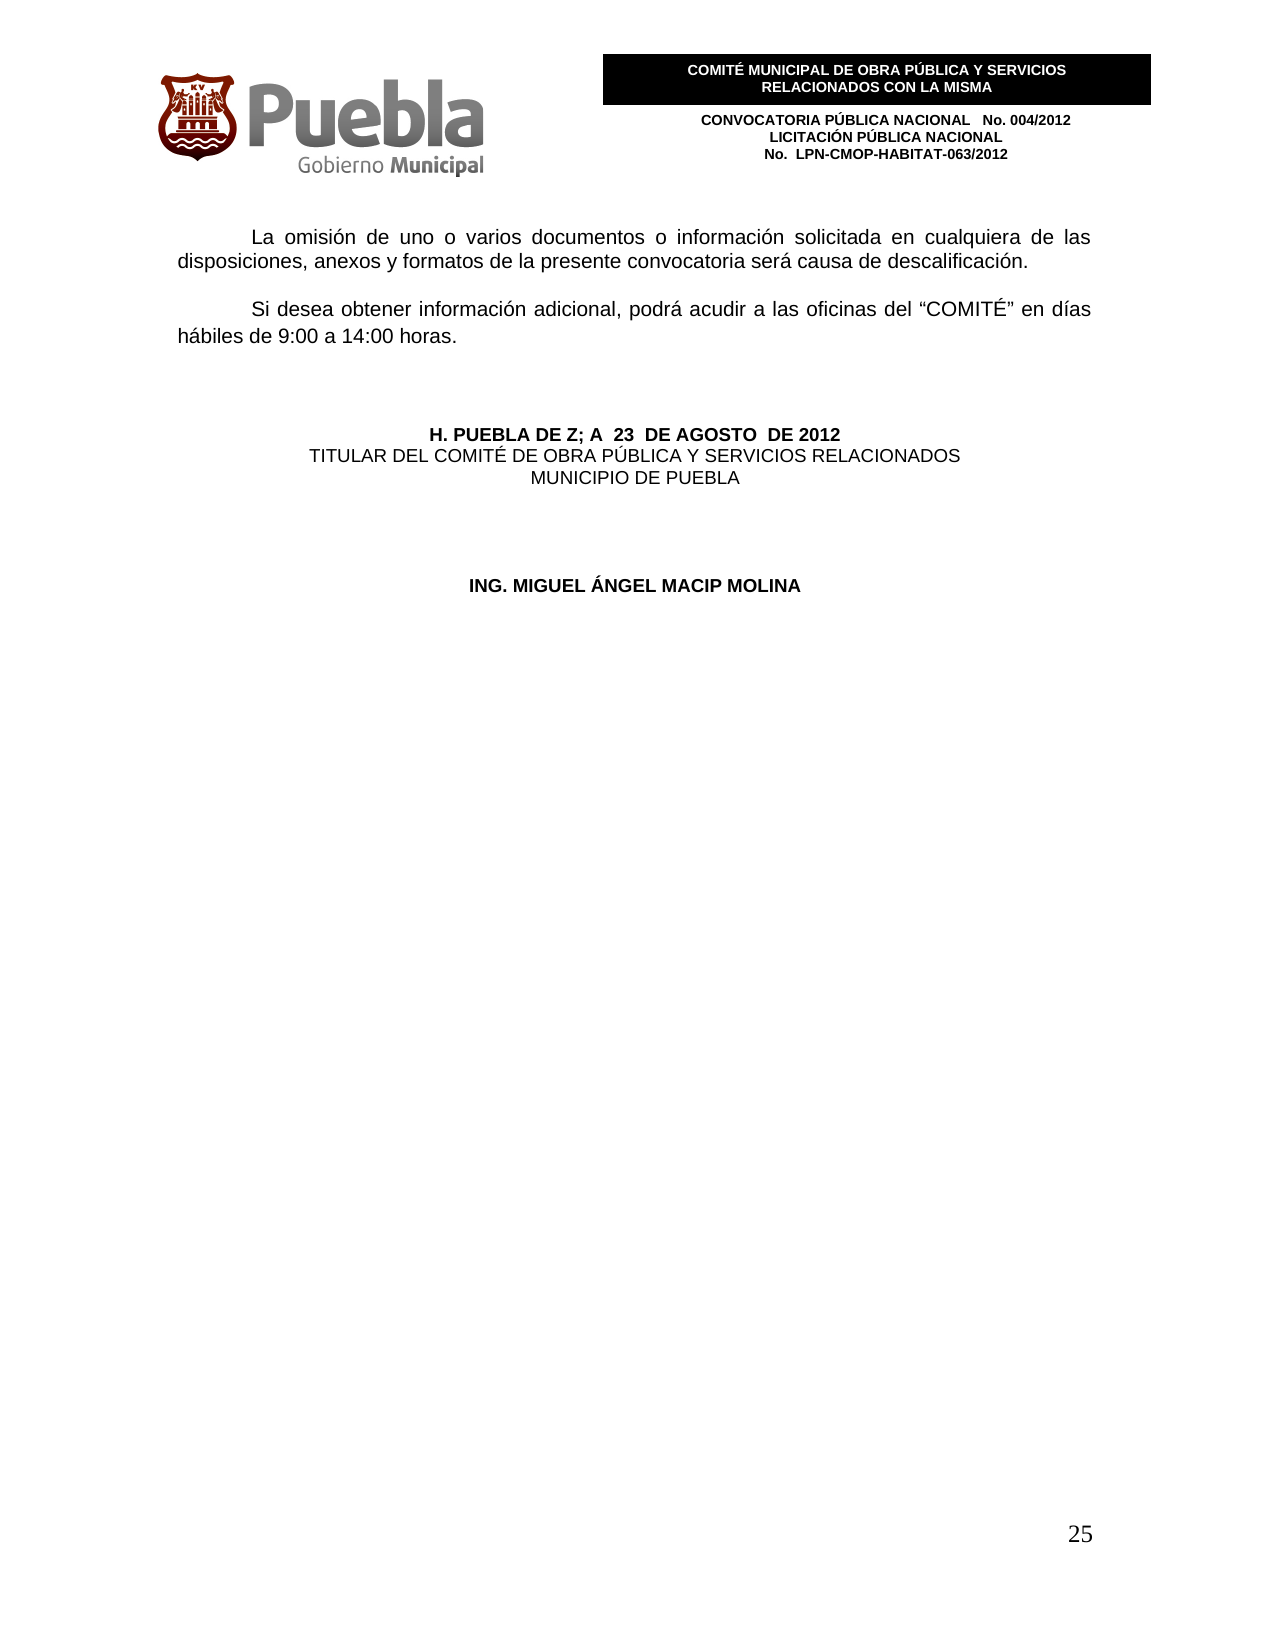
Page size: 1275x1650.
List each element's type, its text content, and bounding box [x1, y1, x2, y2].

text ING. MIGUEL ÁNGEL MACIP MOLINA [177, 574, 1093, 596]
text Si desea obtener información adicional, podrá acudir a las oficinas del “COMITÉ” en días hábiles de 9:00 a 14:00 horas. [177, 297, 1093, 348]
text MUNICIPIO DE PUEBLA [177, 467, 1093, 488]
text La omisión de uno o varios documentos o información solicitada en cualquiera de las disposiciones, anexos y formatos de la presente convocatoria será causa de descalificación. [177, 225, 1093, 273]
text H. PUEBLA DE Z; A 23 DE AGOSTO DE 2012 [177, 423, 1093, 445]
text TITULAR DEL COMITÉ DE OBRA PÚBLICA Y SERVICIOS RELACIONADOS [177, 445, 1093, 467]
picture [158, 73, 484, 177]
